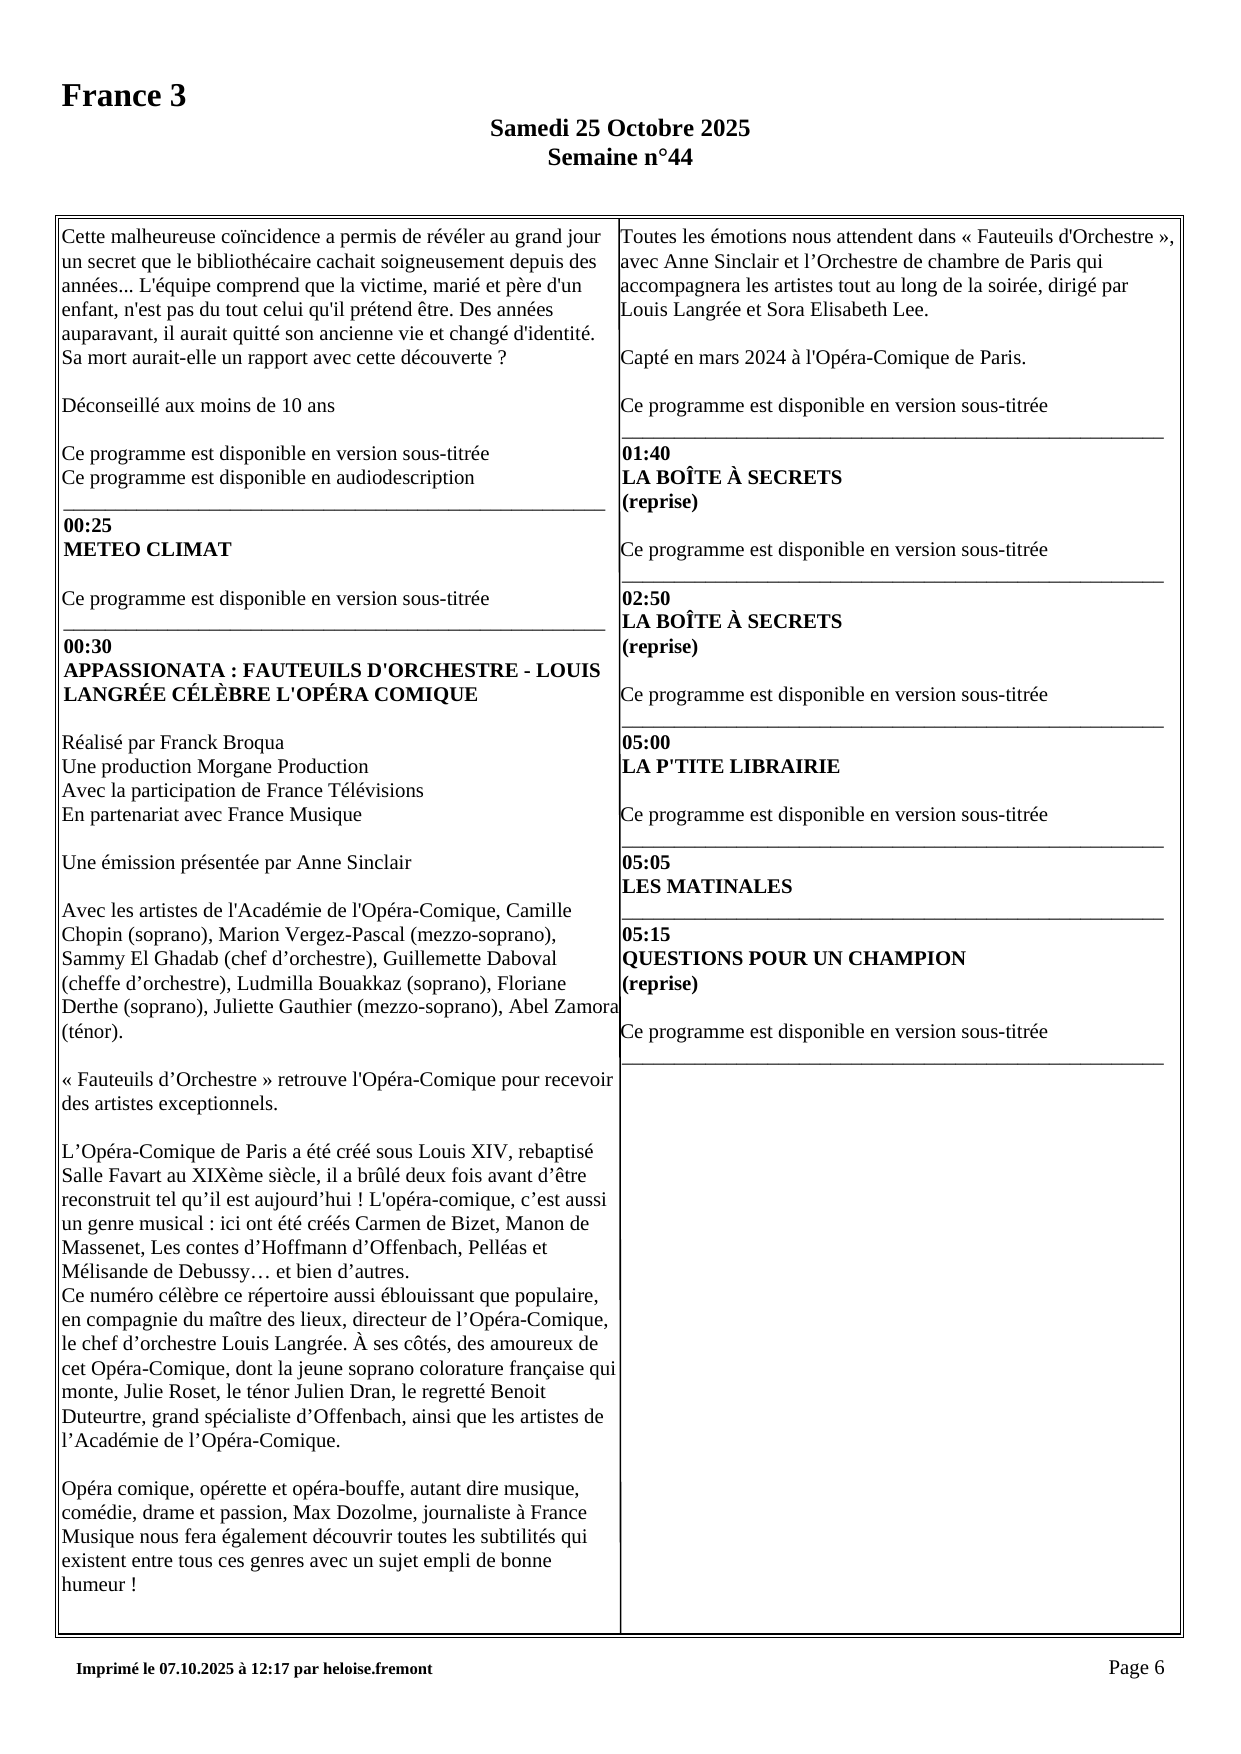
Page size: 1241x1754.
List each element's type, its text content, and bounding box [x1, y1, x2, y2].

text ____________________________________________________ [622, 417, 1179, 441]
text Cette malheureuse coïncidence a permis de révéler au grand jour un secret que le bibliothécaire cachait soigneusement depuis des années... L'équipe comprend que la victime, marié et père d'un enfant, n'est pas du tout celui qu'il prétend être. Des années auparavant, il aurait quitté son ancienne vie et changé d'identité. Sa mort aurait-elle un rapport avec cette découverte ? [61, 224, 620, 369]
text (reprise) [622, 633, 1179, 658]
text LES MATINALES [622, 874, 1179, 898]
text 05:00 [622, 730, 1179, 754]
text ____________________________________________________ [63, 609, 620, 633]
text Ce programme est disponible en audiodescription [61, 465, 620, 489]
text ____________________________________________________ [63, 489, 620, 513]
text 05:15 [622, 922, 1179, 946]
text ____________________________________________________ [622, 826, 1179, 850]
text QUESTIONS POUR UN CHAMPION [622, 946, 1179, 970]
text ____________________________________________________ [622, 1043, 1179, 1067]
text Réalisé par Franck Broqua Une production Morgane Production Avec la participation de France Télévisions En partenariat avec France Musique Une émission présentée par Anne Sinclair Avec les artistes de l'Académie de l'Opéra-Comique, Camille Chopin (soprano), Marion Vergez-Pascal (mezzo-soprano), Sammy El Ghadab (chef d’orchestre), Guillemette Daboval (cheffe d’orchestre), Ludmilla Bouakkaz (soprano), Floriane Derthe (soprano), Juliette Gauthier (mezzo-soprano), Abel Zamora (ténor). « Fauteuils d’Orchestre » retrouve l'Opéra-Comique pour recevoir des artistes exceptionnels. L’Opéra-Comique de Paris a été créé sous Louis XIV, rebaptisé Salle Favart au XIXème siècle, il a brûlé deux fois avant d’être reconstruit tel qu’il est aujourd’hui ! L'opéra-comique, c’est aussi un genre musical : ici ont été créés Carmen de Bizet, Manon de Massenet, Les contes d’Hoffmann d’Offenbach, Pelléas et Mélisande de Debussy… et bien d’autres. Ce numéro célèbre ce répertoire aussi éblouissant que populaire, en compagnie du maître des lieux, directeur de l’Opéra-Comique, le chef d’orchestre Louis Langrée. À ses côtés, des amoureux de cet Opéra-Comique, dont la jeune soprano colorature française qui monte, Julie Roset, le ténor Julien Dran, le regretté Benoit Duteurtre, grand spécialiste d’Offenbach, ainsi que les artistes de l’Académie de l’Opéra-Comique. Opéra comique, opérette et opéra-bouffe, autant dire musique, comédie, drame et passion, Max Dozolme, journaliste à France Musique nous fera également découvrir toutes les subtilités qui existent entre tous ces genres avec un sujet empli de bonne humeur ! [61, 706, 620, 1620]
text Ce programme est disponible en version sous-titrée [620, 802, 1179, 826]
text 00:30 [63, 633, 620, 658]
text LA BOÎTE À SECRETS [622, 609, 1179, 633]
text Ce programme est disponible en version sous-titrée [61, 585, 620, 609]
text 05:05 [622, 850, 1179, 874]
text ____________________________________________________ [622, 706, 1179, 730]
text Déconseillé aux moins de 10 ans [61, 393, 620, 417]
text Ce programme est disponible en version sous-titrée [620, 537, 1179, 561]
text Ce programme est disponible en version sous-titrée [61, 441, 620, 465]
text ____________________________________________________ [622, 898, 1179, 922]
text (reprise) [622, 970, 1179, 994]
text 01:40 [622, 441, 1179, 465]
text Toutes les émotions nous attendent dans « Fauteuils d'Orchestre », avec Anne Sinclair et l’Orchestre de chambre de Paris qui accompagnera les artistes tout au long de la soirée, dirigé par Louis Langrée et Sora Elisabeth Lee. Capté en mars 2024 à l'Opéra-Comique de Paris. [620, 224, 1179, 369]
text LA BOÎTE À SECRETS [622, 465, 1179, 489]
text ____________________________________________________ [622, 561, 1179, 585]
text 02:50 [622, 585, 1179, 609]
text APPASSIONATA : FAUTEUILS D'ORCHESTRE - LOUIS LANGRÉE CÉLÈBRE L'OPÉRA COMIQUE [63, 658, 620, 706]
text Ce programme est disponible en version sous-titrée [620, 393, 1179, 417]
text Ce programme est disponible en version sous-titrée [620, 682, 1179, 706]
text 00:25 [63, 513, 620, 537]
text (reprise) [622, 489, 1179, 513]
text Ce programme est disponible en version sous-titrée [620, 1018, 1179, 1043]
text METEO CLIMAT [63, 537, 620, 561]
text LA P'TITE LIBRAIRIE [622, 754, 1179, 778]
